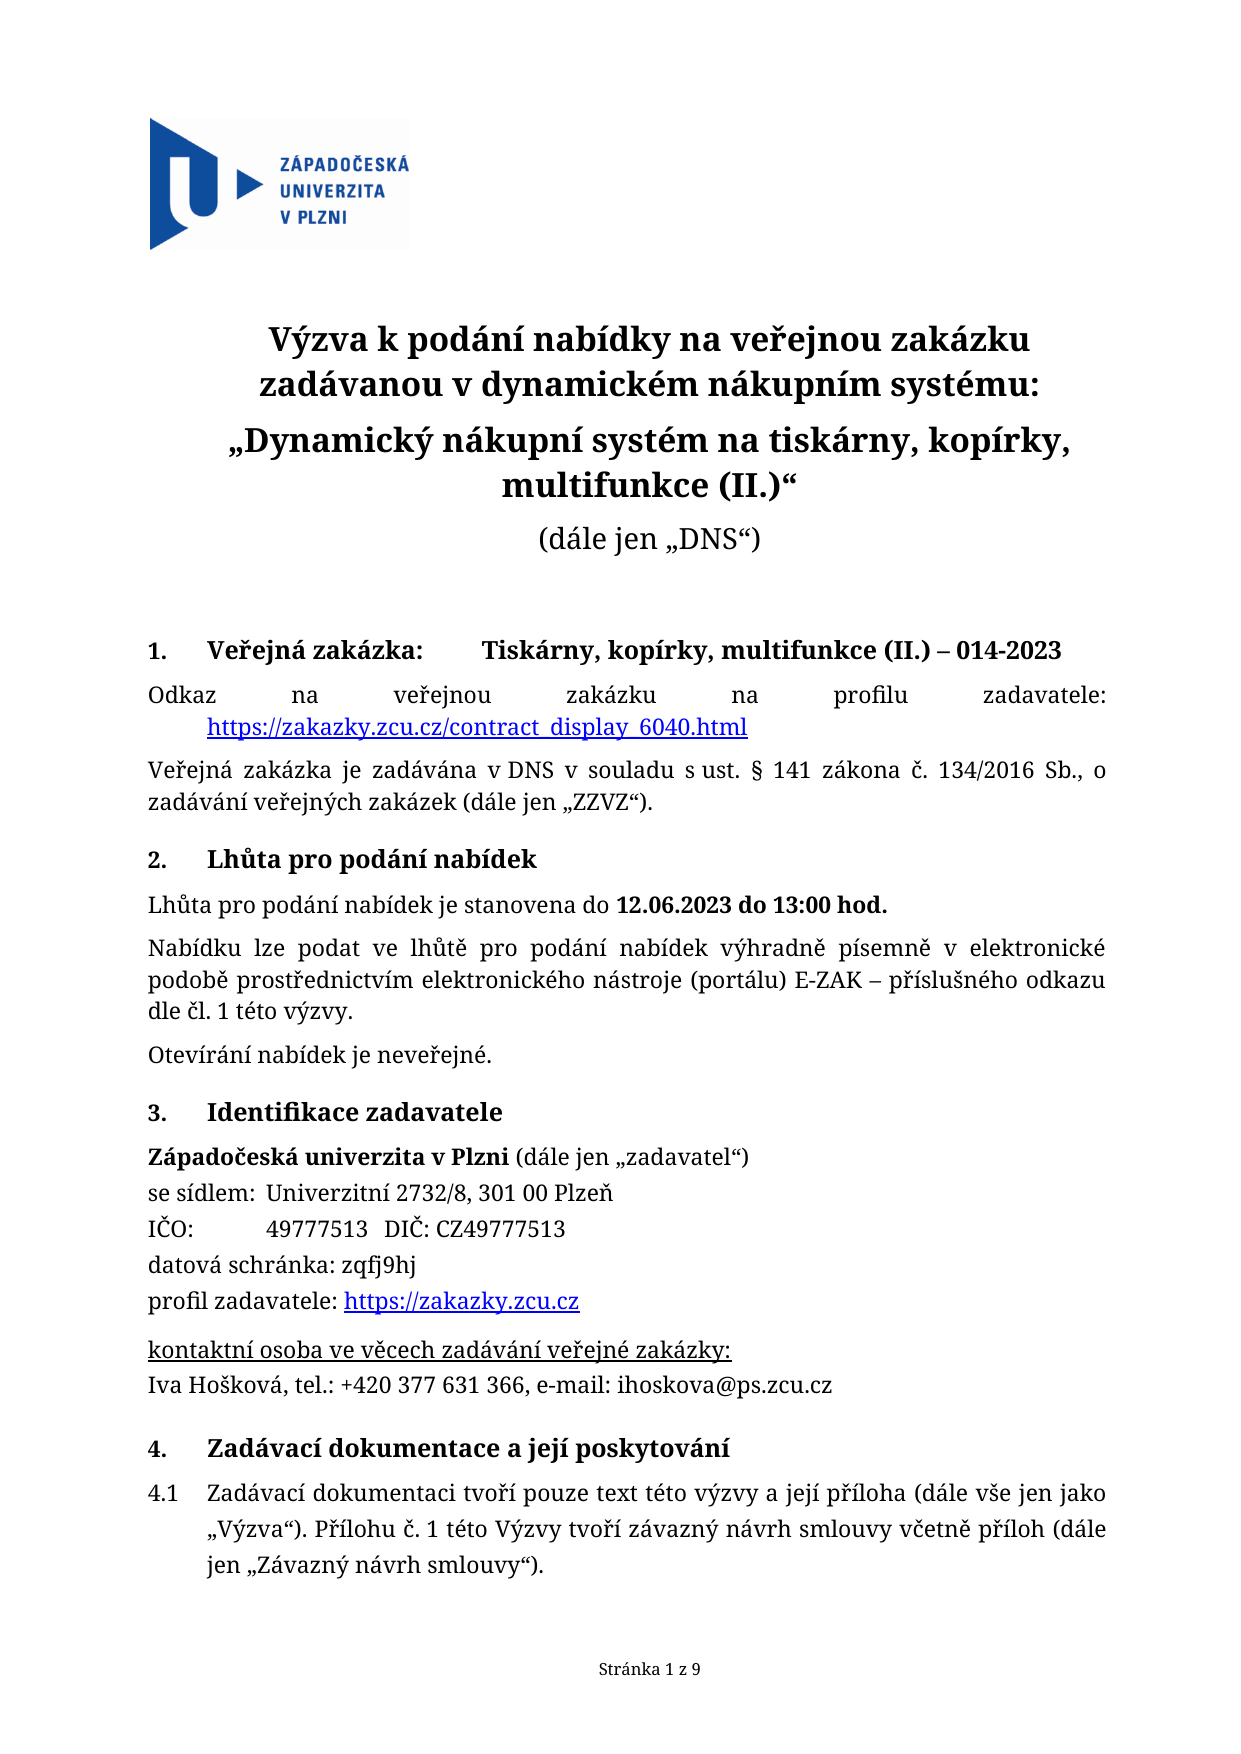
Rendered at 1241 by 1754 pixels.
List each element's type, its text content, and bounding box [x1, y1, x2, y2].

text „Dynamický nákupní systém na tiskárny, kopírky, multifunkce (II.)“ [192, 417, 1107, 508]
text Otevírání nabídek je neveřejné. [148, 1038, 1107, 1070]
text profil zadavatele: https://zakazky.zcu.cz [148, 1285, 1107, 1316]
text Odkaz na veřejnou zakázku na profilu zadavatele: https://zakazky.zcu.cz/contract_display_6040.html [148, 679, 1107, 742]
text IČO: 49777513 DIČ: CZ49777513 [148, 1213, 1107, 1244]
picture [150, 118, 409, 250]
subtitle Identifikace zadavatele [148, 1095, 1107, 1129]
subtitle Zadávací dokumentace a její poskytování [148, 1430, 1107, 1464]
text Nabídku lze podat ve lhůtě pro podání nabídek výhradně písemně v elektronické podobě prostřednictvím elektronického nástroje (portálu) E-ZAK – příslušného odkazu dle čl. 1 této výzvy. [148, 932, 1107, 1026]
text se sídlem: Univerzitní 2732/8, 301 00 Plzeň [148, 1177, 1107, 1208]
subtitle Veřejná zakázka: Tiskárny, kopírky, multifunkce (II.) – 014-2023 [148, 633, 1107, 667]
list Zadávací dokumentaci tvoří pouze text této výzvy a její příloha (dále vše jen jako „Výzva“). Přílohu č. 1 této Výzvy tvoří závazný návrh smlouvy včetně příloh (dále jen „Závazný návrh smlouvy“). [148, 1477, 1107, 1580]
text Iva Hošková, tel.: +420 377 631 366, e-mail: ihoskova@ps.zcu.cz [148, 1369, 1107, 1401]
subtitle Lhůta pro podání nabídek [148, 842, 1107, 876]
text (dále jen „DNS“) [192, 518, 1107, 558]
text Západočeská univerzita v Plzni (dále jen „zadavatel“) [148, 1141, 1107, 1173]
text Lhůta pro podání nabídek je stanovena do 12.06.2023 do 13:00 hod. [148, 888, 1107, 920]
text kontaktní osoba ve věcech zadávání veřejné zakázky: [148, 1333, 1107, 1365]
text Výzva k podání nabídky na veřejnou zakázku zadávanou v dynamickém nákupním systému: [192, 316, 1107, 406]
text Veřejná zakázka je zadávána v DNS v souladu s ust. § 141 zákona č. 134/2016 Sb., o zadávání veřejných zakázek (dále jen „ZZVZ“). [148, 754, 1107, 817]
text datová schránka: zqfj9hj [148, 1249, 1107, 1280]
